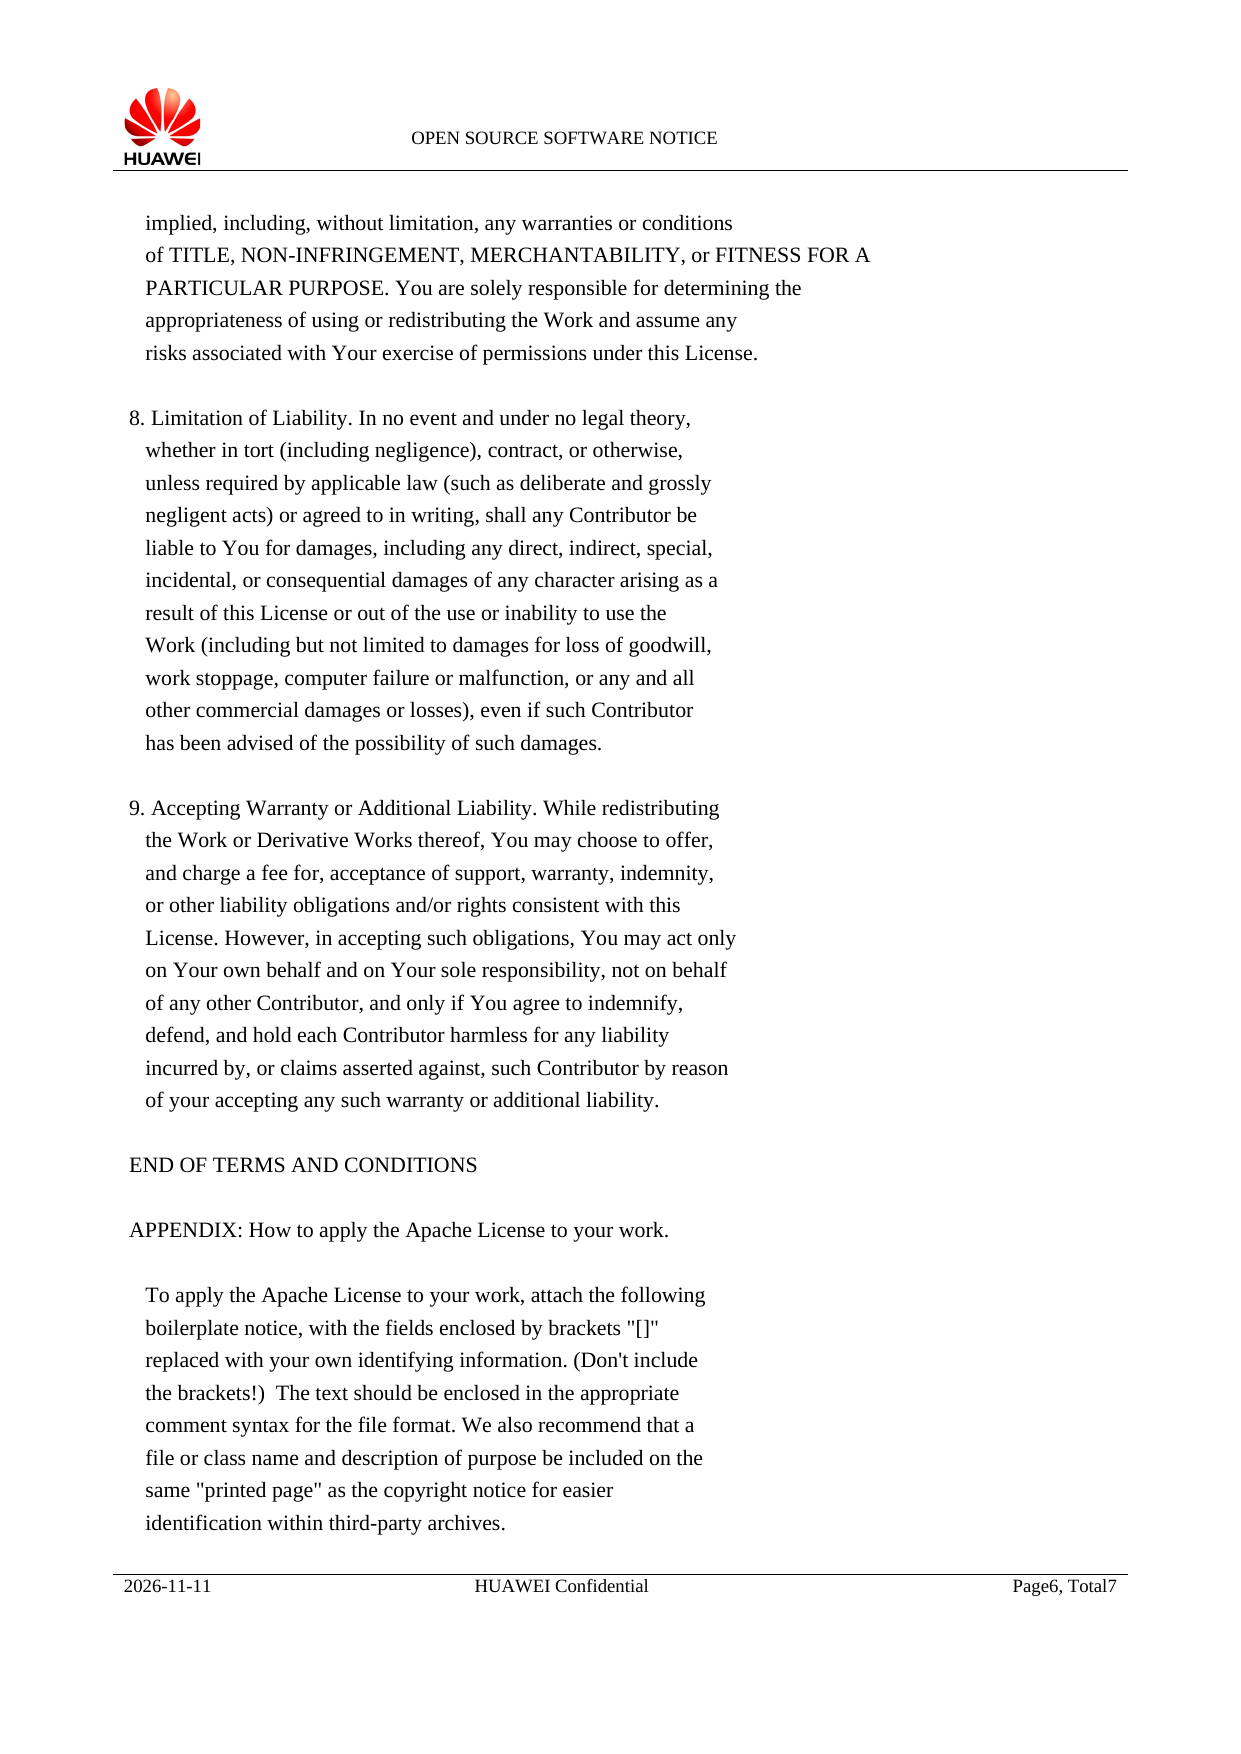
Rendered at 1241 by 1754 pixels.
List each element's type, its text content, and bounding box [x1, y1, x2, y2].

picture [124, 88, 201, 165]
